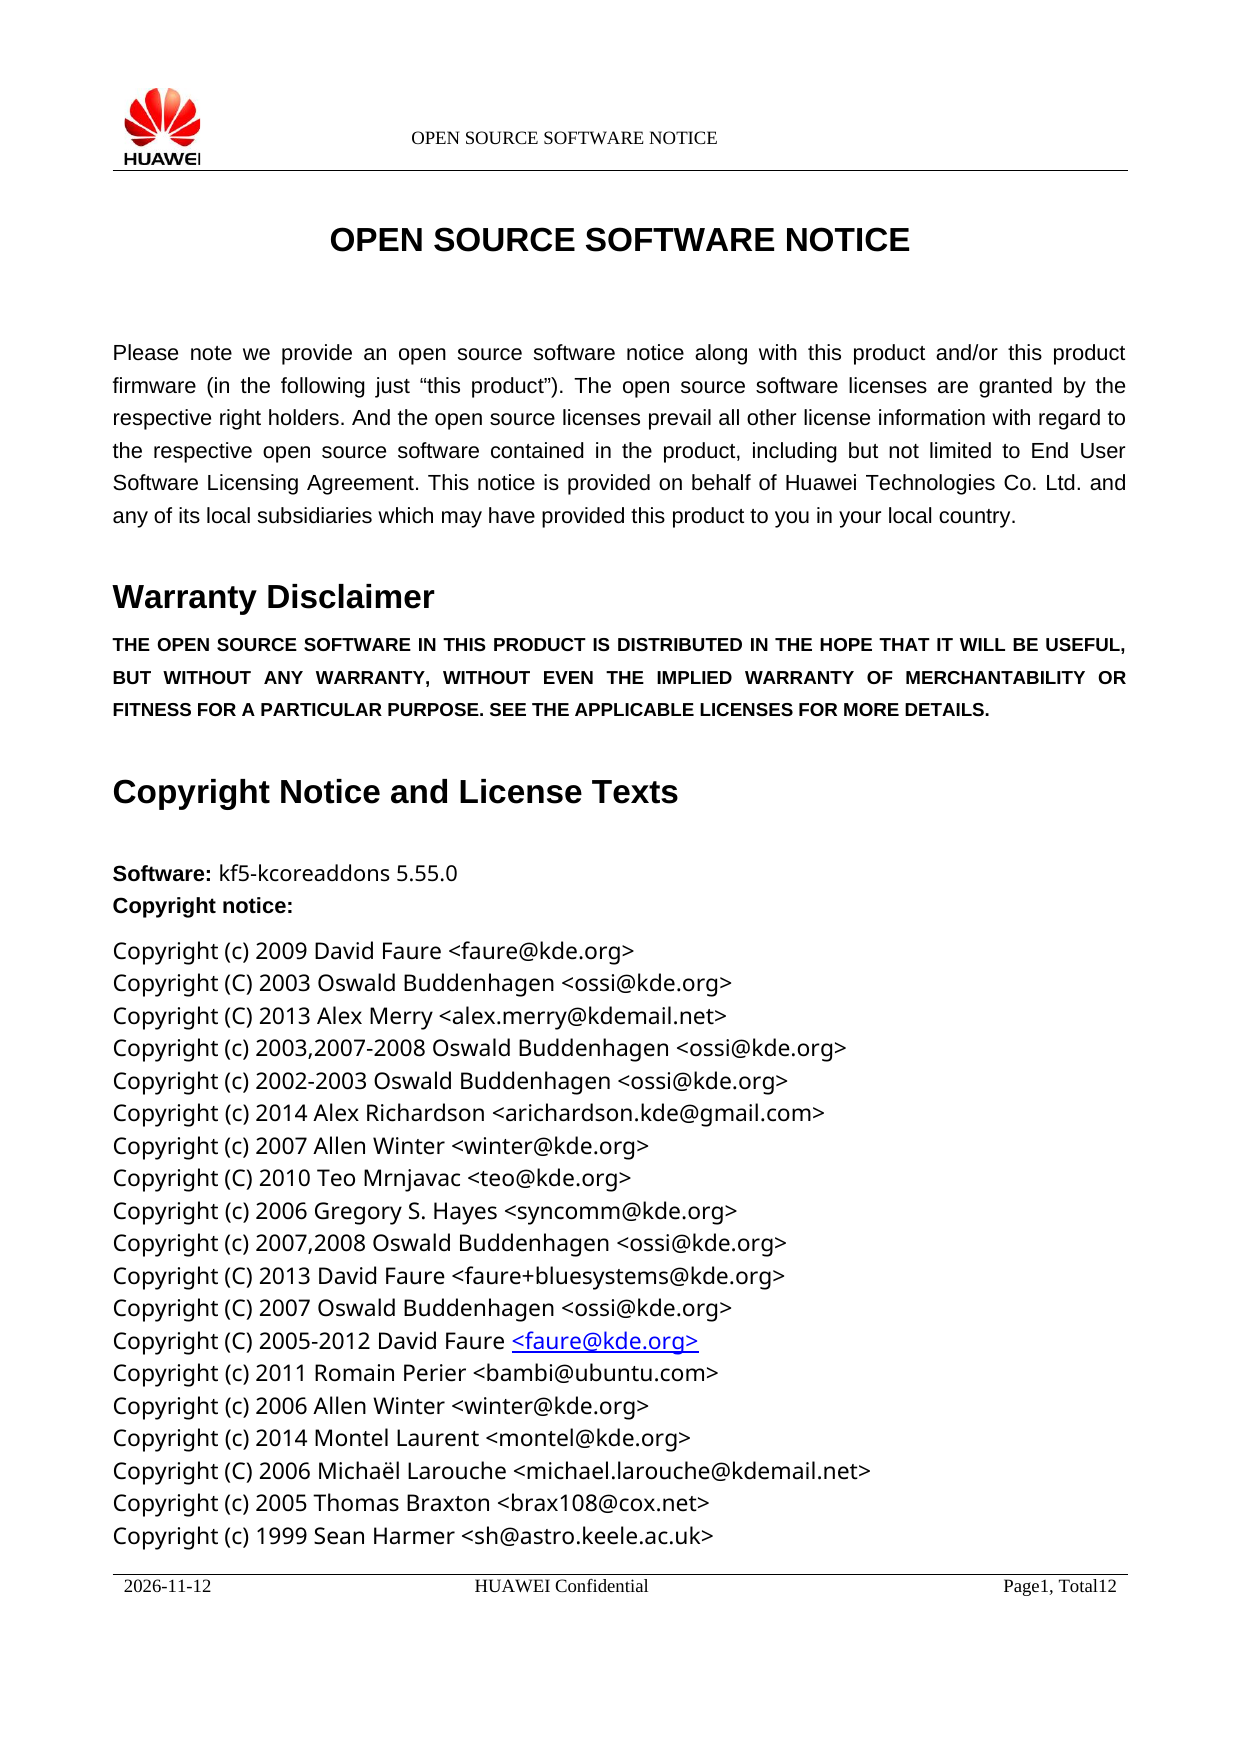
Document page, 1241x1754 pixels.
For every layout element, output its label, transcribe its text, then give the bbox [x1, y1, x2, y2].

text Warranty Disclaimer [112, 564, 1128, 629]
text Please note we provide an open source software notice along with this product and/or this product firmware (in the following just “this product”). The open source software licenses are granted by the respective right holders. And the open source licenses prevail all other license information with regard to the respective open source software contained in the product, including but not limited to End User Software Licensing Agreement. This notice is provided on behalf of Huawei Technologies Co. Ltd. and any of its local subsidiaries which may have provided this product to you in your local country. [112, 336, 1128, 531]
picture [124, 88, 201, 165]
title Software: kf5-kcoreaddons 5.55.0 [112, 856, 1128, 889]
text Copyright notice: [112, 889, 1128, 921]
text OPEN SOURCE SOFTWARE NOTICE [112, 206, 1128, 271]
text Copyright Notice and License Texts [112, 759, 1128, 824]
text The open source software in this product is distributed in the hope that it will be useful, but WITHOUT ANY WARRANTY, without even the implied warranty of MERCHANTABILITY or FITNESS FOR A PARTICULAR PURPOSE. See the applicable licenses for more details. [112, 629, 1128, 726]
